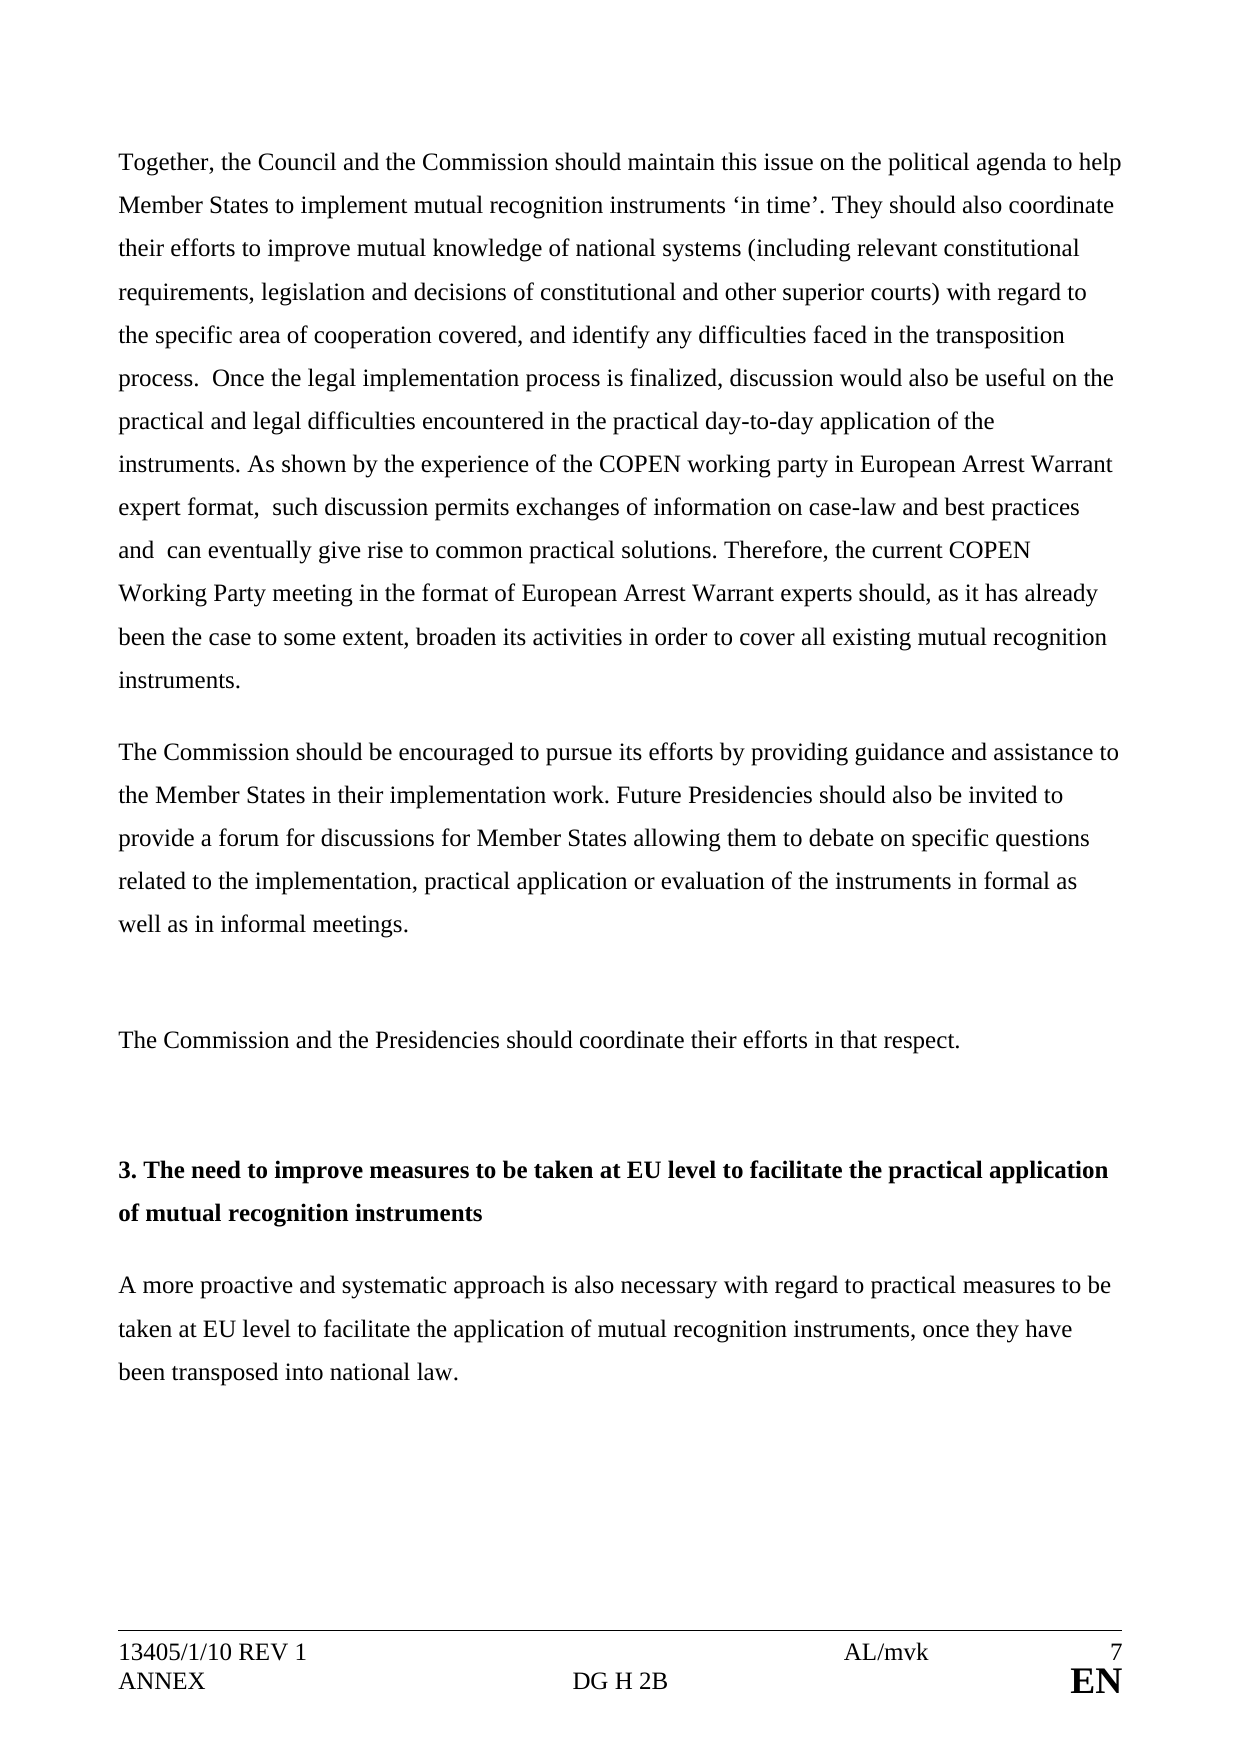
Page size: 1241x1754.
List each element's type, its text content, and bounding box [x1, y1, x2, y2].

text The Commission and the Presidencies should coordinate their efforts in that respect. [118, 1025, 1122, 1054]
text The Commission should be encouraged to pursue its efforts by providing guidance and assistance to the Member States in their implementation work. Future Presidencies should also be invited to provide a forum for discussions for Member States allowing them to debate on specific questions related to the implementation, practical application or evaluation of the instruments in formal as well as in informal meetings. [118, 737, 1122, 938]
text 3. The need to improve measures to be taken at EU level to facilitate the practical application of mutual recognition instruments [118, 1155, 1122, 1227]
text A more proactive and systematic approach is also necessary with regard to practical measures to be taken at EU level to facilitate the application of mutual recognition instruments, once they have been transposed into national law. [118, 1271, 1122, 1386]
text Together, the Council and the Commission should maintain this issue on the political agenda to help Member States to implement mutual recognition instruments ‘in time’. They should also coordinate their efforts to improve mutual knowledge of national systems (including relevant constitutional requirements, legislation and decisions of constitutional and other superior courts) with regard to the specific area of cooperation covered, and identify any difficulties faced in the transposition process. Once the legal implementation process is finalized, discussion would also be useful on the practical and legal difficulties encountered in the practical day-to-day application of the instruments. As shown by the experience of the COPEN working party in European Arrest Warrant expert format, such discussion permits exchanges of information on case-law and best practices and can eventually give rise to common practical solutions. Therefore, the current COPEN Working Party meeting in the format of European Arrest Warrant experts should, as it has already been the case to some extent, broaden its activities in order to cover all existing mutual recognition instruments. [118, 147, 1122, 693]
